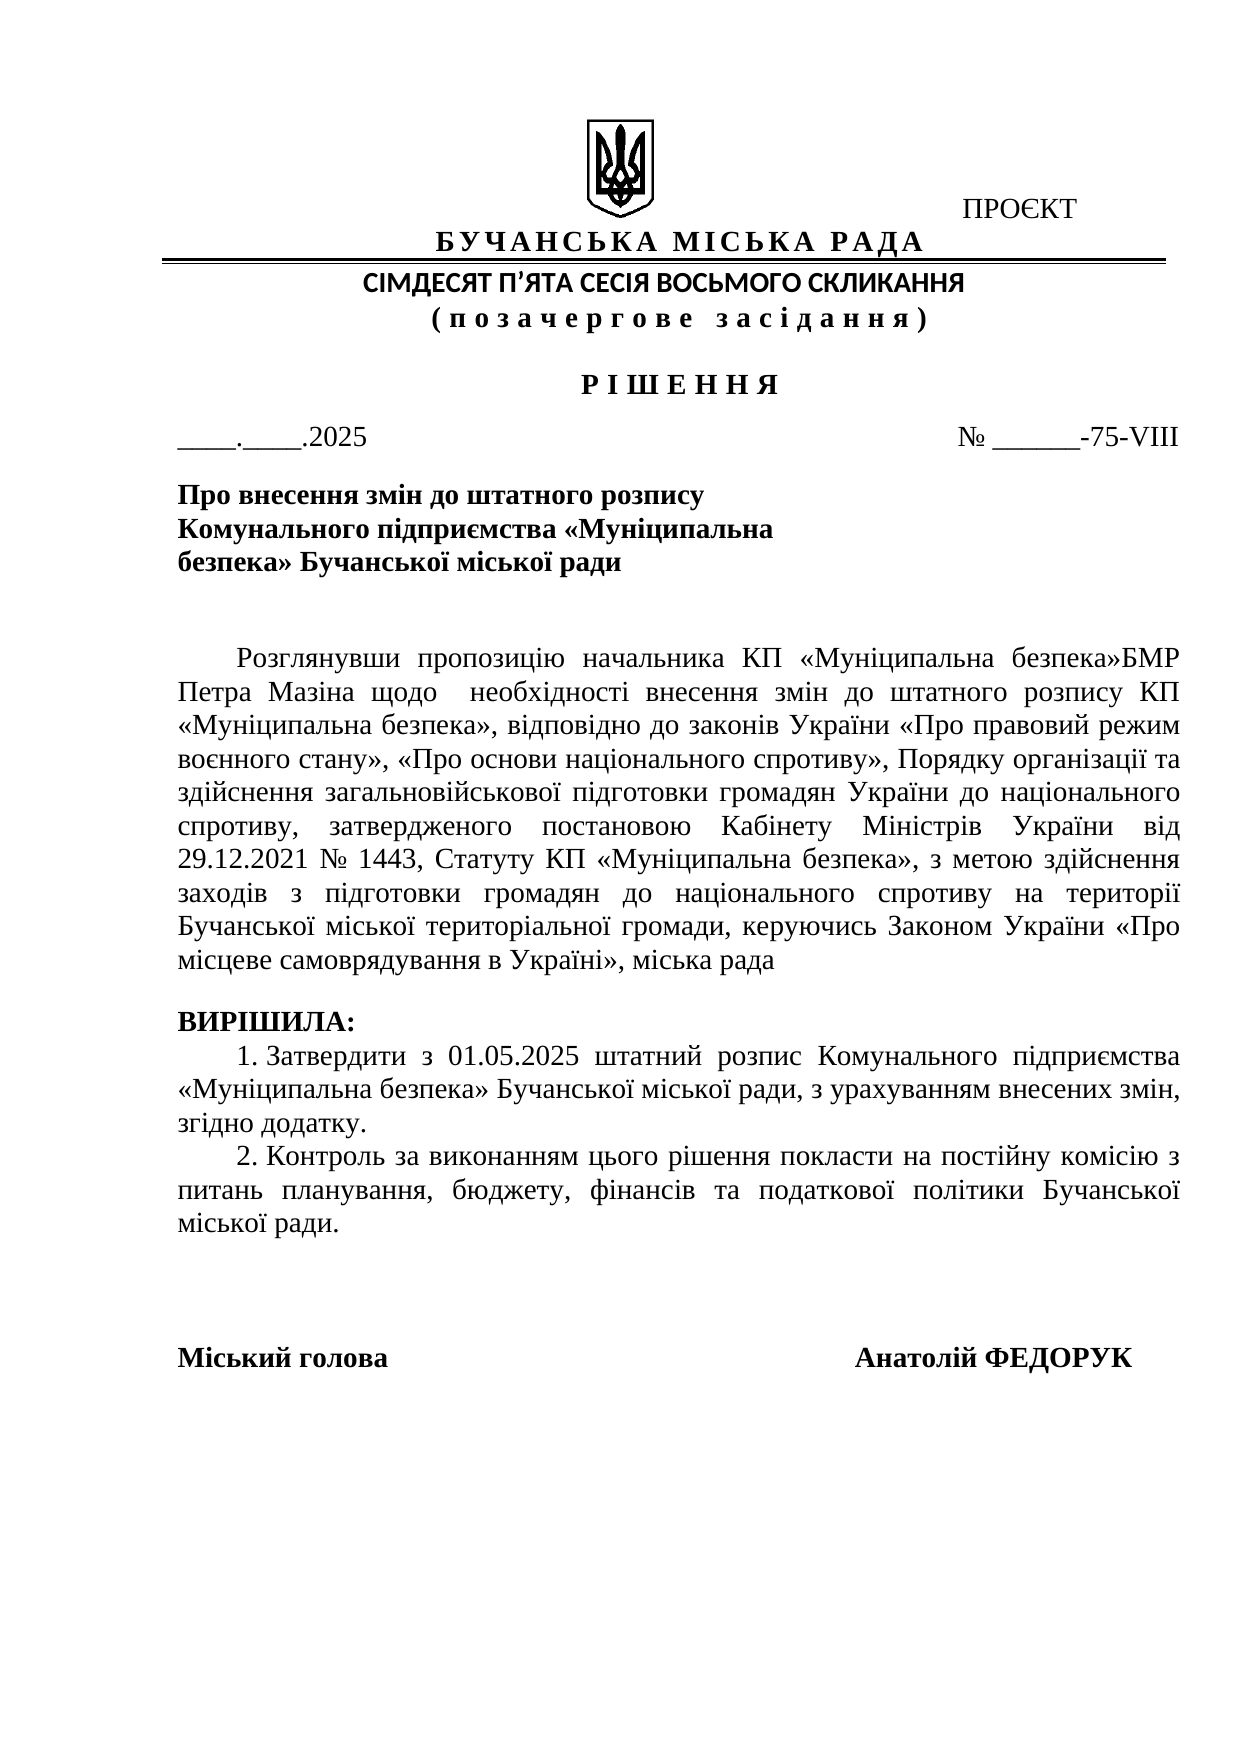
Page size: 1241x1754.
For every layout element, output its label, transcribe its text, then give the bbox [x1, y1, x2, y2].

list Контроль за виконанням цього рішення покласти на постійну комісію з питань планування, бюджету, фінансів та податкової політики Бучанської міської ради. [177, 1138, 1181, 1239]
subtitle ____.____.2025 № ______-75-VIІІ [177, 419, 1181, 453]
text ВИРІШИЛА: [177, 1004, 1181, 1038]
text (позачергове засідання) [177, 300, 1181, 333]
text БУЧАНСЬКА МІСЬКА РАДА [177, 224, 1181, 258]
list Затвердити з 01.05.2025 штатний розпис Комунального підприємства «Муніципальна безпека» Бучанської міської ради, з урахуванням внесених змін, згідно додатку. [177, 1038, 1181, 1138]
text РІШЕННЯ [177, 367, 1181, 400]
text Міський голова Анатолій ФЕДОРУК [177, 1340, 1181, 1373]
text ПРОЄКТ [177, 118, 1181, 224]
text Про внесення змін до штатного розпису [177, 477, 881, 511]
table_header СІМДЕСЯТ П’ЯТА СЕСІЯ ВОСЬМОГО СКЛИКАННЯ [162, 264, 1166, 300]
picture [585, 118, 656, 219]
text Комунального підприємства «Муніципальна безпека» Бучанської міської ради [177, 511, 881, 578]
text Розглянувши пропозицію начальника КП «Муніципальна безпека»БМР Петра Мазіна щодо необхідності внесення змін до штатного розпису КП «Муніципальна безпека», відповідно до законів України «Про правовий режим воєнного стану», «Про основи національного спротиву», Порядку організації та здійснення загальновійськової підготовки громадян України до національного спротиву, затвердженого постановою Кабінету Міністрів України від 29.12.2021 № 1443, Статуту КП «Муніципальна безпека», з метою здійснення заходів з підготовки громадян до національного спротиву на території Бучанської міської територіальної громади, керуючись Законом України «Про місцеве самоврядування в Україні», міська рада [177, 640, 1181, 976]
